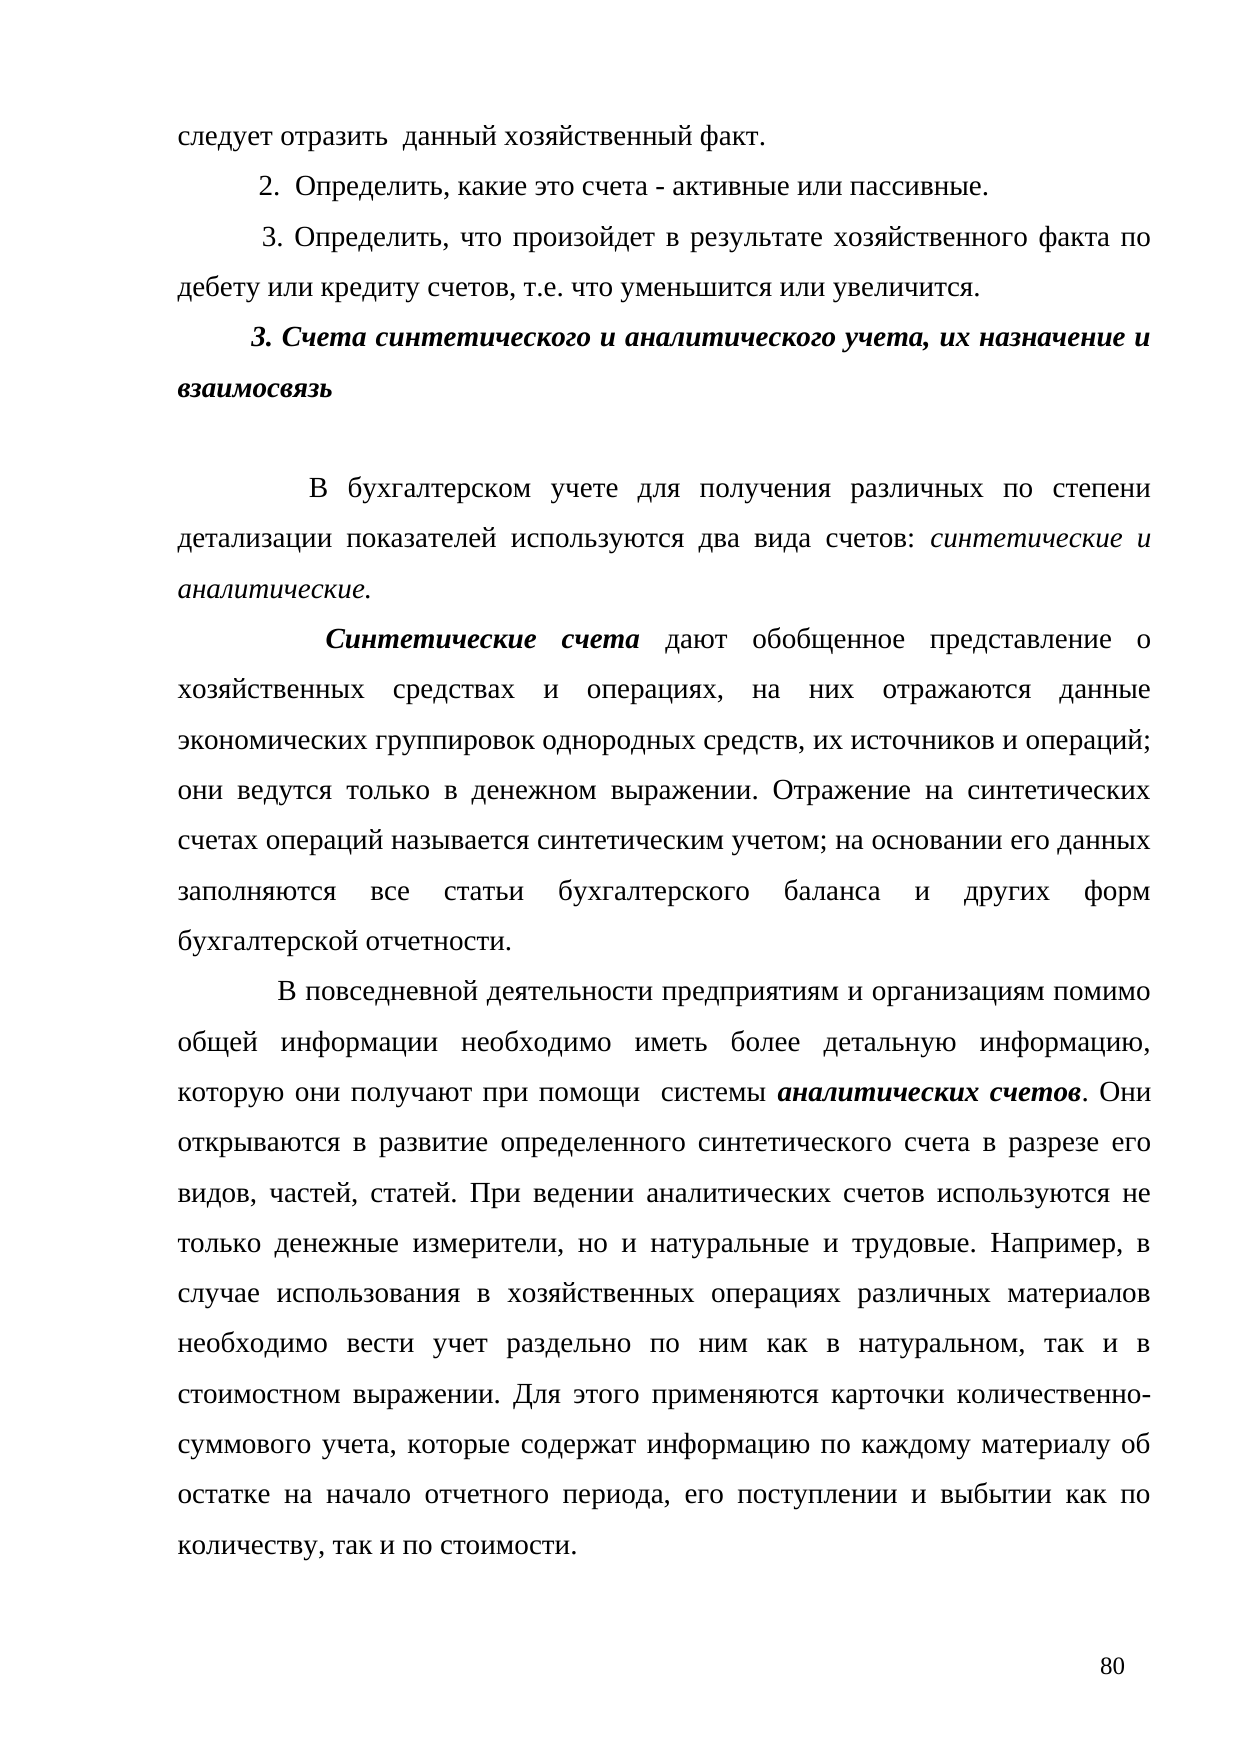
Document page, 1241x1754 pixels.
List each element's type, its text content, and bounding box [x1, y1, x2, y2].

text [177, 118, 1152, 152]
text В бухгалтерском учете для получения различных по степени детализации показателей используются два вида счетов: синтетические и аналитические. [177, 470, 1152, 604]
text В повседневной деятельности предприятиям и организациям помимо общей информации необходимо иметь более детальную информацию, которую они получают при помощи системы аналитических счетов. Они открываются в развитие определенного синтетического счета в разрезе его видов, частей, статей. При ведении аналитических счетов используются не только денежные измерители, но и натуральные и трудовые. Например, в случае использования в хозяйственных операциях различных материалов необходимо вести учет раздельно по ним как в натуральном, так и в стоимостном выражении. Для этого применяются карточки количественно-суммового учета, которые содержат информацию по каждому материалу об остатке на начало отчетного периода, его поступлении и выбытии как по количеству, так и по стоимости. [177, 973, 1152, 1560]
subtitle 3. Счета синтетического и аналитического учета, их назначение и взаимосвязь [177, 319, 1152, 403]
text Синтетические счета дают обобщенное представление о хозяйственных средствах и операциях, на них отражаются данные экономических группировок однородных средств, их источников и операций; они ведутся только в денежном выражении. Отражение на синтетических счетах операций называется синтетическим учетом; на основании его данных заполняются все статьи бухгалтерского баланса и других форм бухгалтерской отчетности. [177, 621, 1152, 957]
text 3. Определить, что произойдет в результате хозяйственного факта по дебету или кредиту счетов, т.е. что уменьшится или увеличится. [177, 219, 1152, 303]
text 2. Определить, какие это счета - активные или пассивные. [177, 168, 1152, 202]
